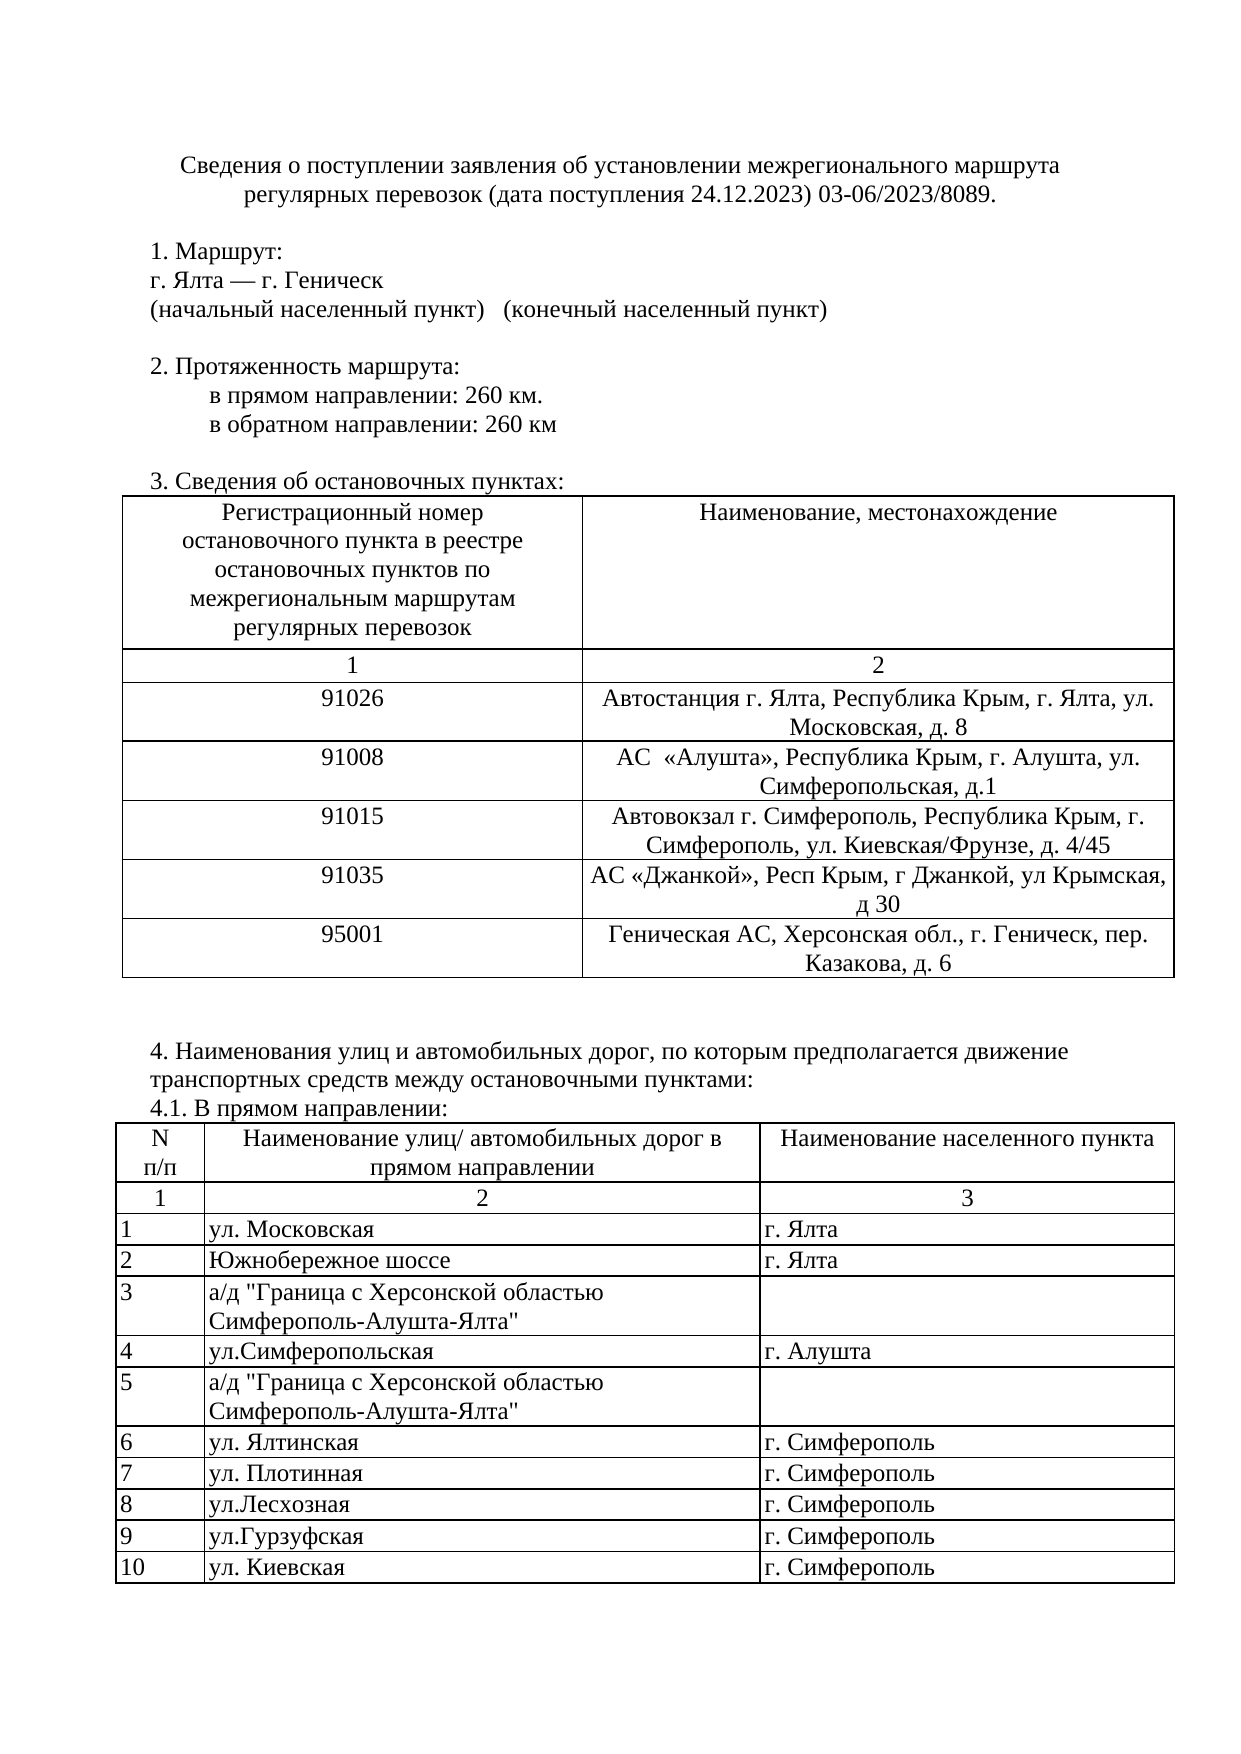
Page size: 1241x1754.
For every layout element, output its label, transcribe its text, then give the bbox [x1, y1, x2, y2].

table_cell г. Симферополь [761, 1427, 1174, 1456]
table_cell 2 [205, 1183, 759, 1212]
table_cell Южнобережное шоссе [205, 1246, 759, 1275]
table_cell 91015 [123, 801, 582, 858]
table_cell 1 [117, 1183, 204, 1212]
table_cell 91008 [123, 742, 582, 799]
table_header Наименование, местонахождение [583, 497, 1173, 648]
table_cell 3 [117, 1277, 204, 1334]
table_cell 7 [117, 1458, 204, 1488]
table_cell а/д "Граница с Херсонской областью Симферополь-Алушта-Ялта" [205, 1368, 759, 1425]
table_cell 91035 [123, 860, 582, 918]
table_header Наименование населенного пункта [761, 1124, 1174, 1181]
text 3. Сведения об остановочных пунктах: [150, 466, 1090, 495]
table_cell ул. Московская [205, 1214, 759, 1244]
table_cell АС «Джанкой», Респ Крым, г Джанкой, ул Крымская, д 30 [583, 860, 1173, 918]
text 4.1. В прямом направлении: [150, 1093, 1090, 1122]
table_cell 8 [117, 1490, 204, 1519]
table_cell г. Ялта [761, 1214, 1174, 1244]
table_cell г. Симферополь [761, 1458, 1174, 1488]
table_cell Геническая АС, Херсонская обл., г. Геническ, пер. Казакова, д. 6 [583, 919, 1173, 977]
text (начальный населенный пункт) (конечный населенный пункт) [150, 294, 1090, 322]
table_cell [761, 1277, 1174, 1334]
text г. Ялта — г. Геническ [150, 265, 1090, 294]
table_cell 4 [117, 1336, 204, 1366]
table_cell г. Алушта [761, 1336, 1174, 1366]
table_cell ул. Киевская [205, 1552, 759, 1582]
table_cell 10 [117, 1552, 204, 1582]
text Сведения о поступлении заявления об установлении межрегионального маршрута регулярных перевозок (дата поступления 24.12.2023) 03-06/2023/8089. [150, 150, 1090, 207]
table_cell Автовокзал г. Симферополь, Республика Крым, г. Симферополь, ул. Киевская/Фрунзе, д. 4/45 [583, 801, 1173, 858]
text 4. Наименования улиц и автомобильных дорог, по которым предполагается движение транспортных средств между остановочными пунктами: [150, 1036, 1090, 1093]
text 1. Маршрут: [150, 236, 1090, 265]
table_header Регистрационный номер остановочного пункта в реестре остановочных пунктов по межрегиональным маршрутам регулярных перевозок [123, 497, 582, 648]
table_cell 6 [117, 1427, 204, 1456]
table_header N п/п [117, 1124, 204, 1181]
table_cell г. Симферополь [761, 1490, 1174, 1519]
table_cell ул.Гурзуфская [205, 1521, 759, 1551]
text в обратном направлении: 260 км [150, 409, 1090, 437]
table_cell 91026 [123, 683, 582, 740]
table_cell Автостанция г. Ялта, Республика Крым, г. Ялта, ул. Московская, д. 8 [583, 683, 1173, 740]
table_cell ул. Ялтинская [205, 1427, 759, 1456]
table_header Наименование улиц/ автомобильных дорог в прямом направлении [205, 1124, 759, 1181]
table_cell [761, 1368, 1174, 1425]
table_cell г. Симферополь [761, 1521, 1174, 1551]
table_cell ул.Симферопольская [205, 1336, 759, 1366]
table_cell 2 [117, 1246, 204, 1275]
table_cell 3 [761, 1183, 1174, 1212]
table_cell АС «Алушта», Республика Крым, г. Алушта, ул. Симферопольская, д.1 [583, 742, 1173, 799]
table_cell г. Симферополь [761, 1552, 1174, 1582]
table_cell 1 [117, 1214, 204, 1244]
table_cell а/д "Граница с Херсонской областью Симферополь-Алушта-Ялта" [205, 1277, 759, 1334]
table_cell ул.Лесхозная [205, 1490, 759, 1519]
table_cell 95001 [123, 919, 582, 977]
text в прямом направлении: 260 км. [150, 380, 1090, 409]
table_cell ул. Плотинная [205, 1458, 759, 1488]
table_cell 2 [583, 650, 1173, 681]
table_cell 5 [117, 1368, 204, 1425]
table_cell 1 [123, 650, 582, 681]
text 2. Протяженность маршрута: [150, 351, 1090, 380]
table_cell г. Ялта [761, 1246, 1174, 1275]
table_cell 9 [117, 1521, 204, 1551]
